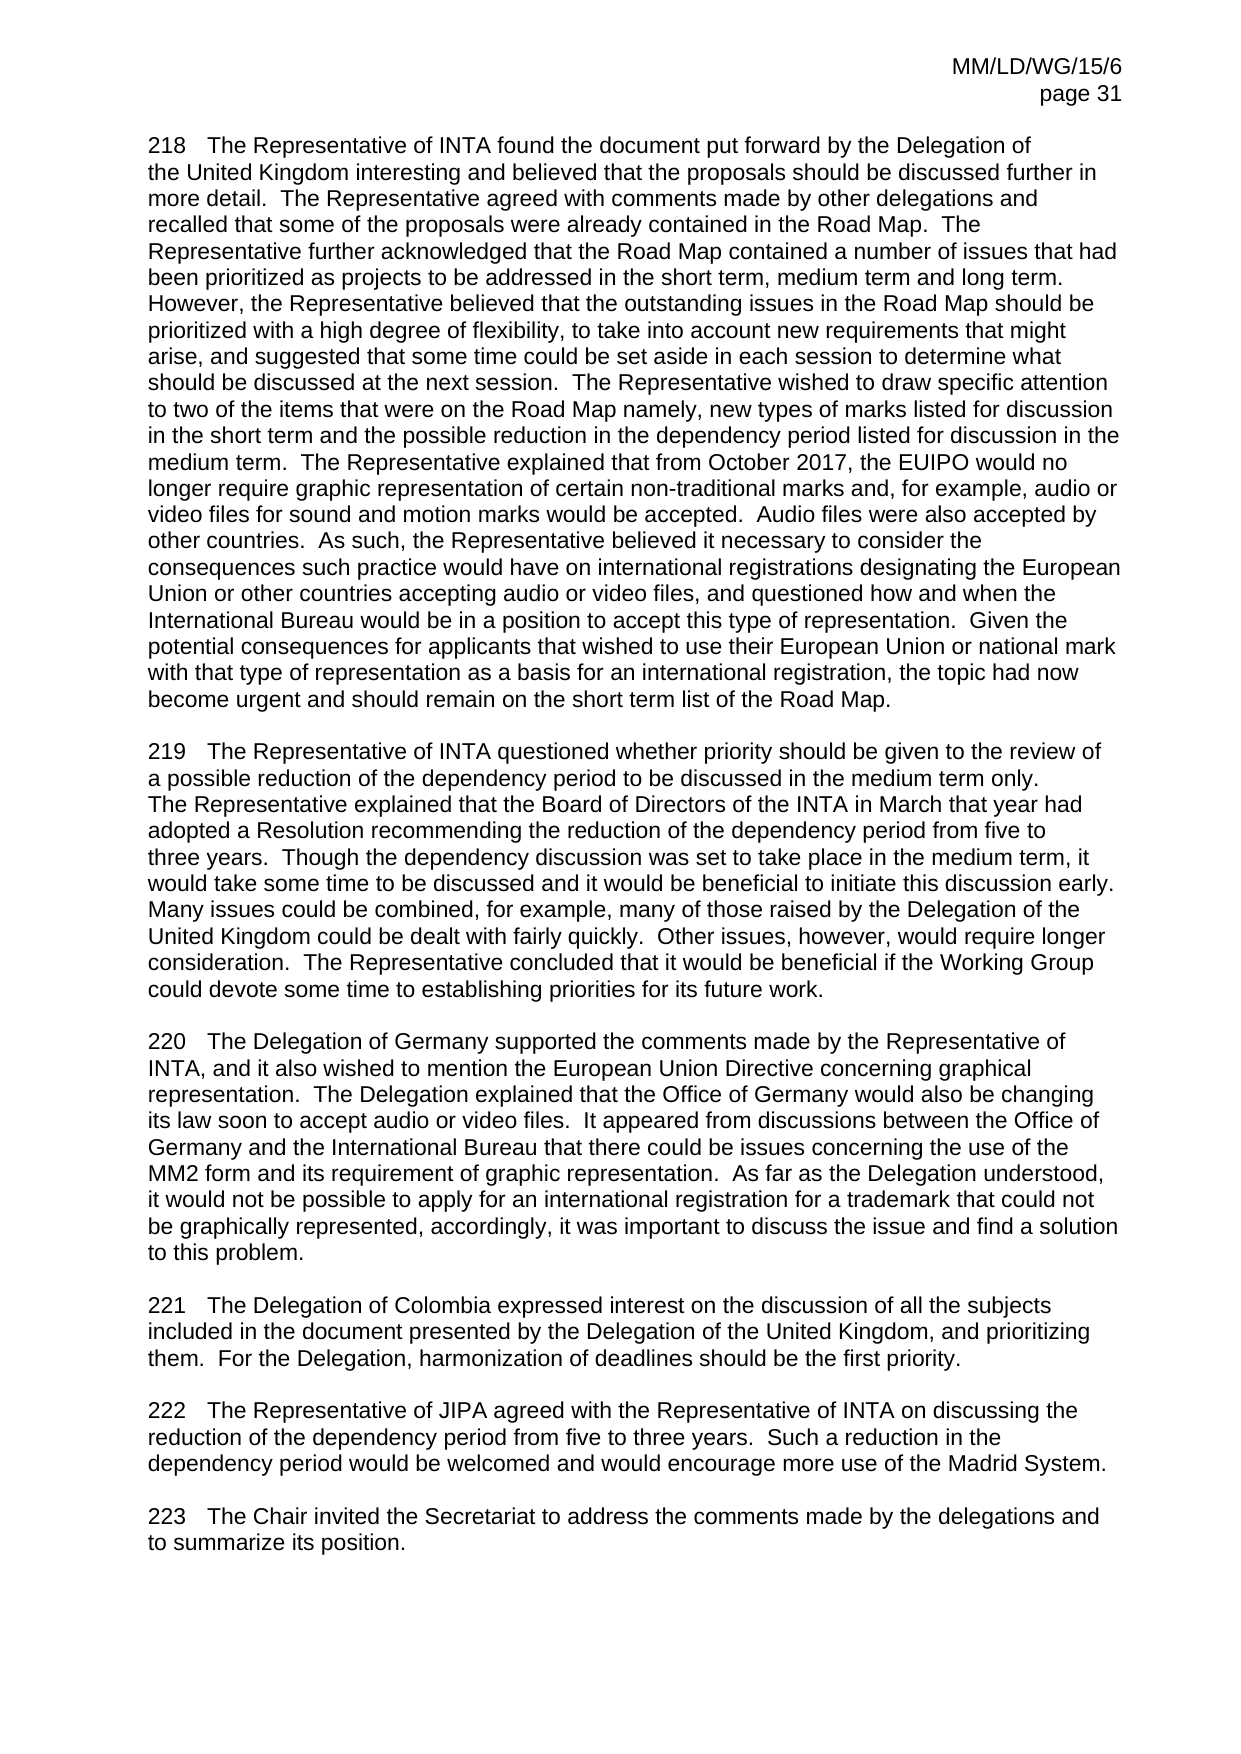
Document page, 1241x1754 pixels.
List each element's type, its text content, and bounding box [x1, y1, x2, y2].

text The Representative of JIPA agreed with the Representative of INTA on discussing the reduction of the dependency period from five to three years. Such a reduction in the dependency period would be welcomed and would encourage more use of the Madrid System. [148, 1397, 1122, 1476]
text The Delegation of Colombia expressed interest on the discussion of all the subjects included in the document presented by the Delegation of the United Kingdom, and prioritizing them. For the Delegation, harmonization of deadlines should be the first priority. [148, 1292, 1122, 1371]
text The Representative of INTA questioned whether priority should be given to the review of a possible reduction of the dependency period to be discussed in the medium term only. The Representative explained that the Board of Directors of the INTA in March that year had adopted a Resolution recommending the reduction of the dependency period from five to three years. Though the dependency discussion was set to take place in the medium term, it would take some time to be discussed and it would be beneficial to initiate this discussion early. Many issues could be combined, for example, many of those raised by the Delegation of the United Kingdom could be dealt with fairly quickly. Other issues, however, would require longer consideration. The Representative concluded that it would be beneficial if the Working Group could devote some time to establishing priorities for its future work. [148, 738, 1122, 1002]
text The Chair invited the Secretariat to address the comments made by the delegations and to summarize its position. [148, 1503, 1122, 1555]
text The Delegation of Germany supported the comments made by the Representative of INTA, and it also wished to mention the European Union Directive concerning graphical representation. The Delegation explained that the Office of Germany would also be changing its law soon to accept audio or video files. It appeared from discussions between the Office of Germany and the International Bureau that there could be issues concerning the use of the MM2 form and its requirement of graphic representation. As far as the Delegation understood, it would not be possible to apply for an international registration for a trademark that could not be graphically represented, accordingly, it was important to discuss the issue and find a solution to this problem. [148, 1028, 1122, 1265]
text The Representative of INTA found the document put forward by the Delegation of the United Kingdom interesting and believed that the proposals should be discussed further in more detail. The Representative agreed with comments made by other delegations and recalled that some of the proposals were already contained in the Road Map. The Representative further acknowledged that the Road Map contained a number of issues that had been prioritized as projects to be addressed in the short term, medium term and long term. However, the Representative believed that the outstanding issues in the Road Map should be prioritized with a high degree of flexibility, to take into account new requirements that might arise, and suggested that some time could be set aside in each session to determine what should be discussed at the next session. The Representative wished to draw specific attention to two of the items that were on the Road Map namely, new types of marks listed for discussion in the short term and the possible reduction in the dependency period listed for discussion in the medium term. The Representative explained that from October 2017, the EUIPO would no longer require graphic representation of certain non-traditional marks and, for example, audio or video files for sound and motion marks would be accepted. Audio files were also accepted by other countries. As such, the Representative believed it necessary to consider the consequences such practice would have on international registrations designating the European Union or other countries accepting audio or video files, and questioned how and when the International Bureau would be in a position to accept this type of representation. Given the potential consequences for applicants that wished to use their European Union or national mark with that type of representation as a basis for an international registration, the topic had now become urgent and should remain on the short term list of the Road Map. [148, 132, 1122, 712]
